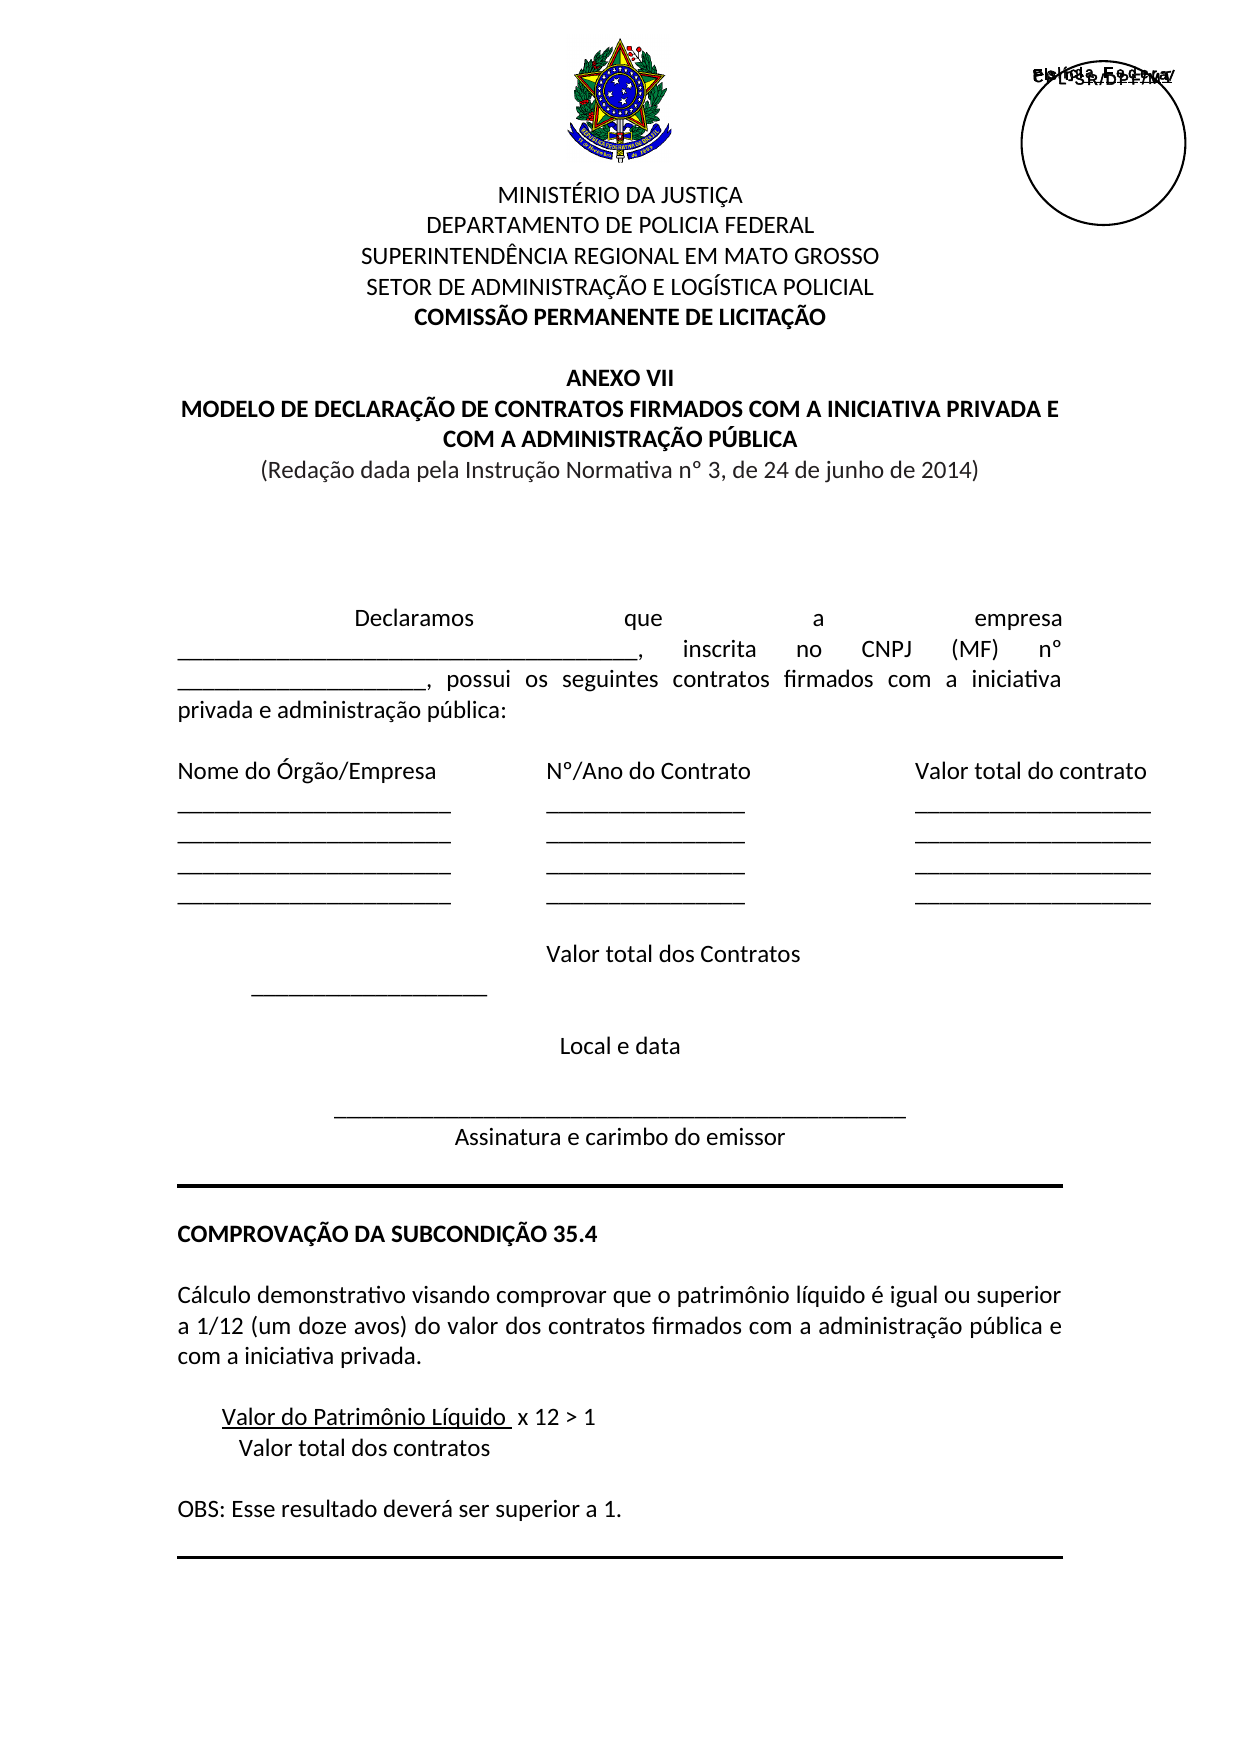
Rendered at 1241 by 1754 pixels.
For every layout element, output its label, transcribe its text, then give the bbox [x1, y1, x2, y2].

text COMPROVAÇÃO DA SUBCONDIÇÃO 35.4 [177, 1218, 1063, 1249]
text Assinatura e carimbo do emissor [177, 1121, 1063, 1152]
text Declaramos que a empresa _____________________________________, inscrita no CNPJ (MF) nº ____________________, possui os seguintes contratos firmados com a iniciativa privada e administração pública: [177, 603, 1063, 725]
text (Redação dada pela Instrução Normativa nº 3, de 24 de junho de 2014) [177, 454, 1063, 484]
text ANEXO VII [177, 362, 1063, 393]
text ______________________ ________________ ___________________ [177, 847, 1152, 877]
text MODELO DE DECLARAÇÃO DE CONTRATOS FIRMADOS COM A INICIATIVA PRIVADA E COM A ADMINISTRAÇÃO PÚBLICA [177, 393, 1063, 454]
text ______________________ ________________ ___________________ [177, 786, 1152, 816]
text Nome do Órgão/Empresa Nº/Ano do Contrato Valor total do contrato [177, 755, 1152, 786]
text ______________________ ________________ ___________________ [177, 877, 1152, 908]
text Valor total dos Contratos ___________________ [177, 938, 1093, 999]
text ______________________ ________________ ___________________ [177, 816, 1152, 847]
text Cálculo demonstrativo visando comprovar que o patrimônio líquido é igual ou superior a 1/12 (um doze avos) do valor dos contratos firmados com a administração pública e com a iniciativa privada. [177, 1279, 1063, 1371]
text ______________________________________________ [177, 1091, 1063, 1121]
text Valor do Patrimônio Líquido x 12 > 1 [222, 1401, 1063, 1432]
text Local e data [177, 1030, 1063, 1060]
picture [565, 34, 672, 163]
text Valor total dos contratos [222, 1432, 1063, 1462]
text OBS: Esse resultado deverá ser superior a 1. [177, 1493, 1063, 1523]
